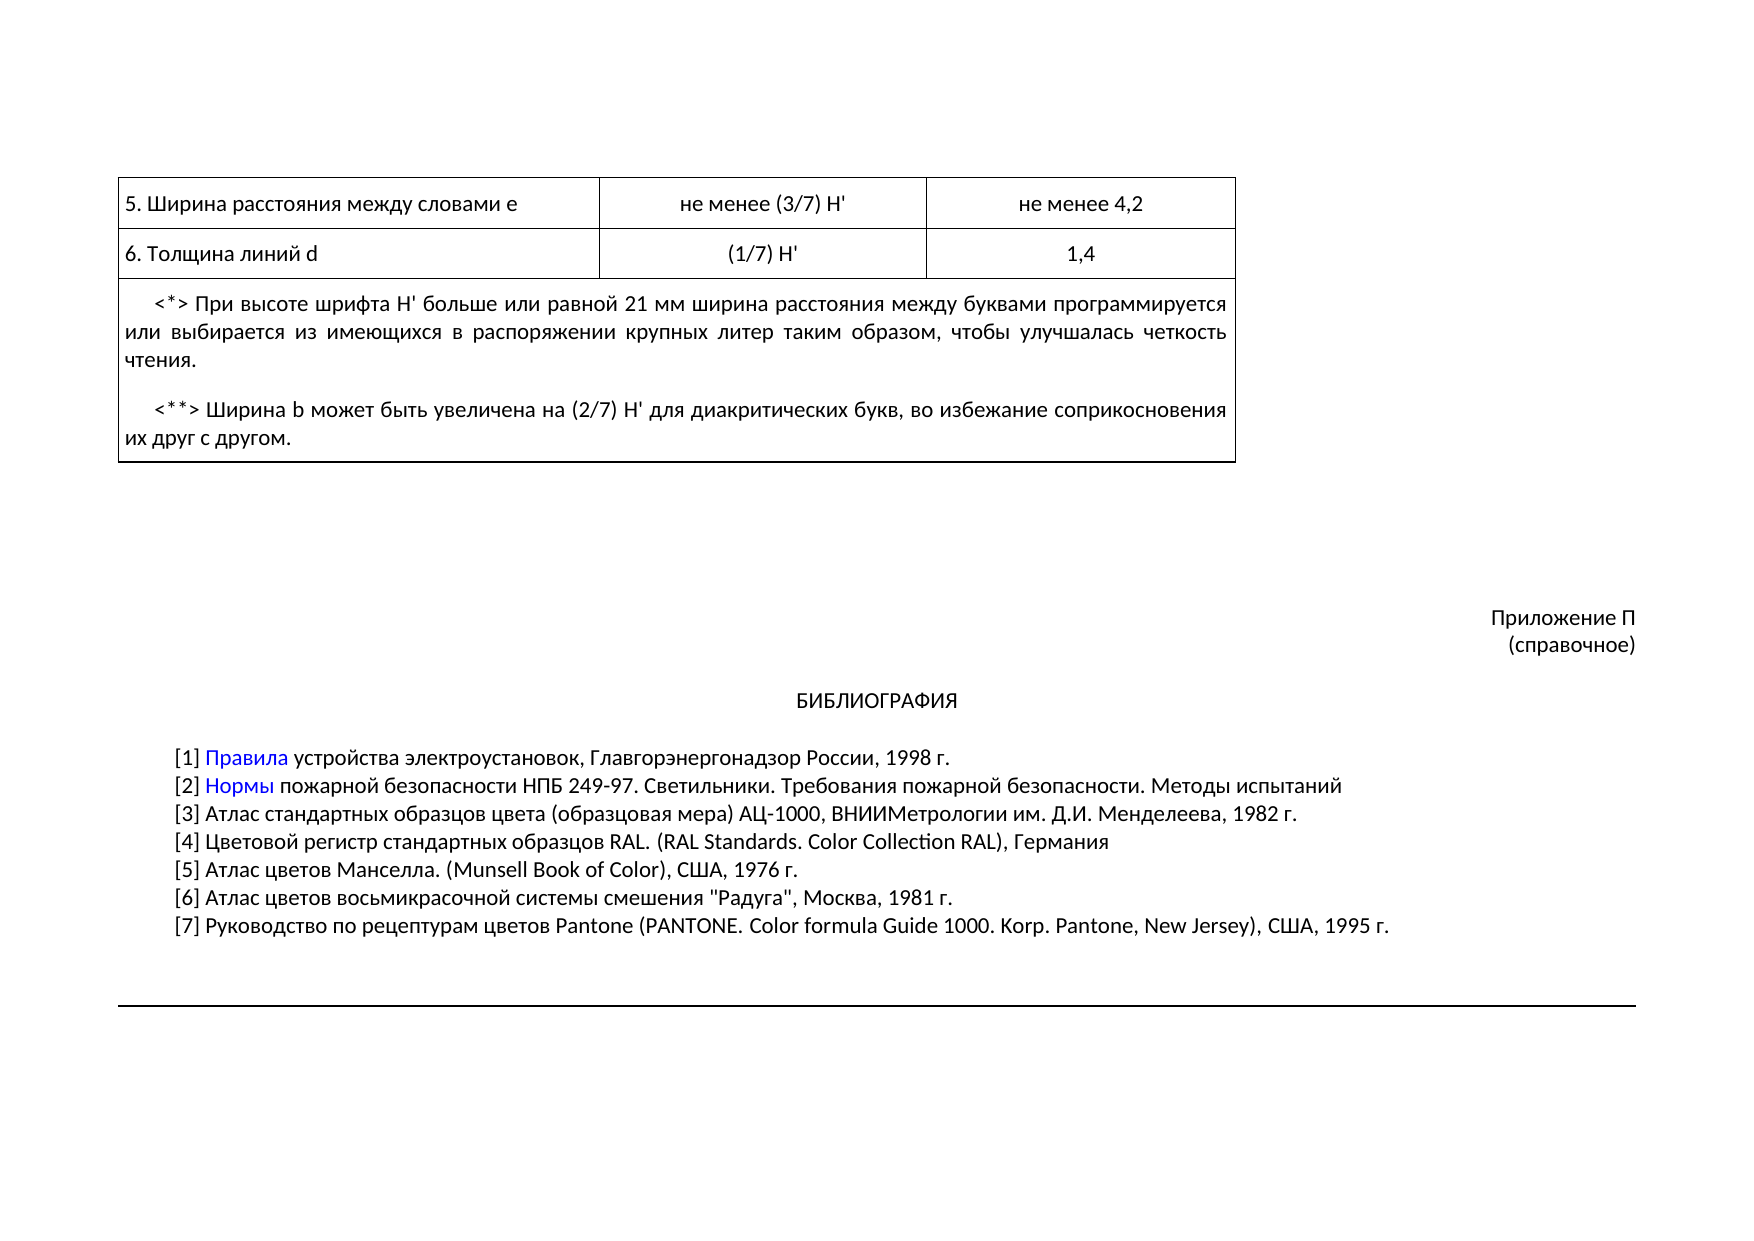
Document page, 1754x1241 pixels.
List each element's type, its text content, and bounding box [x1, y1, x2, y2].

table_cell 1,4 [927, 229, 1235, 278]
text [6] Атлас цветов восьмикрасочной системы смешения "Радуга", Москва, 1981 г. [118, 883, 1636, 911]
table_cell <*> При высоте шрифта Н' больше или равной 21 мм ширина расстояния между буквами программируется или выбирается из имеющихся в распоряжении крупных литер таким образом, чтобы улучшалась четкость чтения. [119, 279, 1235, 384]
text [2] Нормы пожарной безопасности НПБ 249-97. Светильники. Требования пожарной безопасности. Методы испытаний [118, 771, 1636, 799]
table_cell не менее (3/7) Н' [600, 178, 926, 227]
table_cell <**> Ширина b может быть увеличена на (2/7) Н' для диакритических букв, во избежание соприкосновения их друг с другом. [119, 384, 1235, 461]
table_cell (1/7) Н' [600, 229, 926, 278]
text [3] Атлас стандартных образцов цвета (образцовая мера) АЦ-1000, ВНИИМетрологии им. Д.И. Менделеева, 1982 г. [118, 799, 1636, 827]
text (справочное) [118, 631, 1636, 659]
text [4] Цветовой регистр стандартных образцов RAL. (RAL Standards. Color Collection RAL), Германия [118, 827, 1636, 855]
text [1] Правила устройства электроустановок, Главгорэнергонадзор России, 1998 г. [118, 743, 1636, 771]
table_cell не менее 4,2 [927, 178, 1235, 227]
text [7] Руководство по рецептурам цветов Pantone (PANTONE. Color formula Guide 1000. Korp. Pantone, New Jersey), США, 1995 г. [118, 911, 1636, 939]
text [5] Атлас цветов Манселла. (Munsell Book of Color), США, 1976 г. [118, 855, 1636, 883]
table_cell 5. Ширина расстояния между словами е [119, 178, 599, 227]
text БИБЛИОГРАФИЯ [118, 687, 1636, 715]
table_cell 6. Толщина линий d [119, 229, 599, 278]
text Приложение П [118, 603, 1636, 631]
